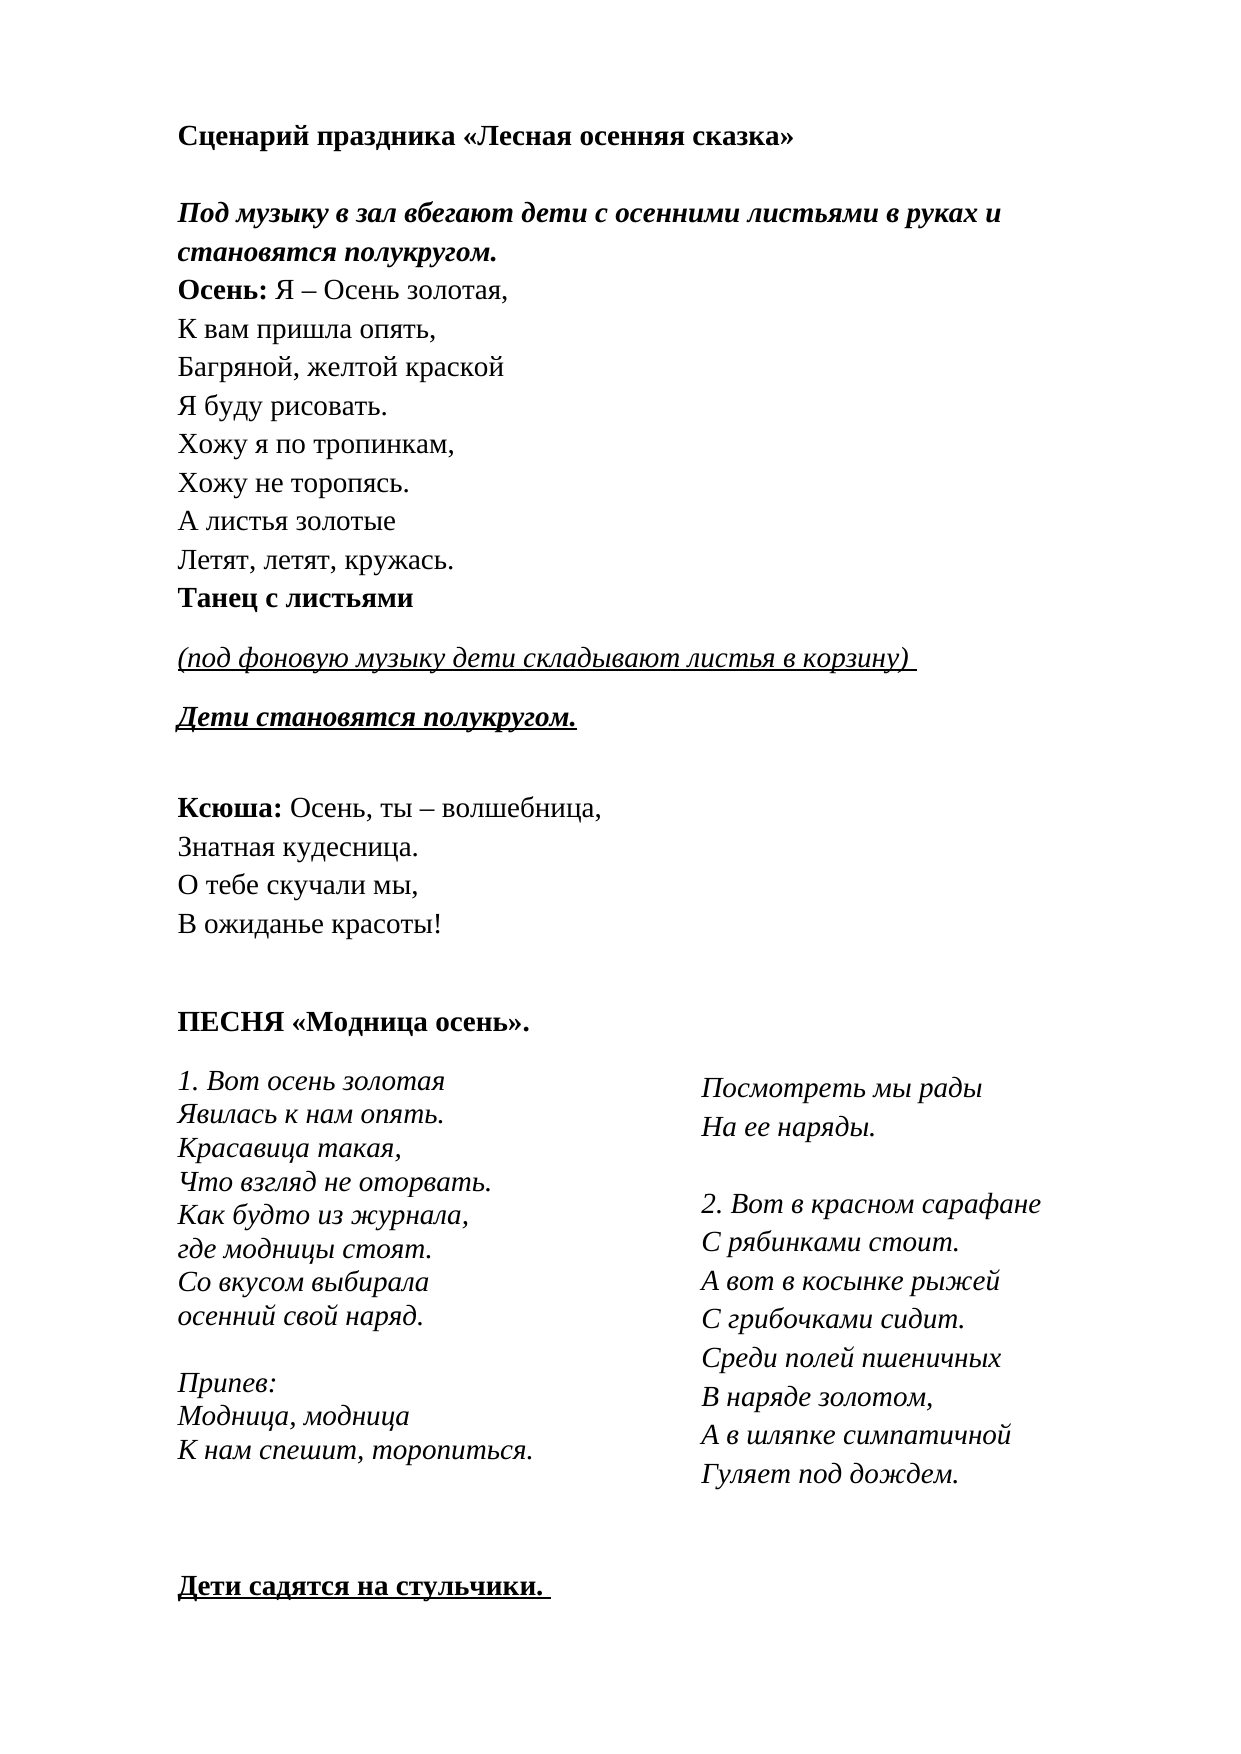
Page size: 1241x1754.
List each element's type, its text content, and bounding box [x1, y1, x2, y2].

text Сценарий праздника «Лесная осенняя сказка» Под музыку в зал вбегают дети с осенними листьями в руках и становятся полукругом. Осень: Я – Осень золотая, К вам пришла опять, Багряной, желтой краской Я буду рисовать. Хожу я по тропинкам, Хожу не торопясь. А листья золотые Летят, летят, кружась. Танец с листьями [177, 118, 1152, 614]
text Дети садятся на стульчики. [177, 1530, 1152, 1602]
text 1. Вот осень золотая Явилась к нам опять. Красавица такая, Что взгляд не оторвать. Как будто из журнала, где модницы стоят. Со вкусом выбирала осенний свой наряд. Припев: Модница, модница К нам спешит, торопиться. [177, 1063, 627, 1466]
text ПЕСНЯ «Модница осень». [177, 965, 1152, 1037]
text (под фоновую музыку дети складывают листья в корзину) [177, 640, 1152, 673]
text Дети становятся полукругом. [177, 699, 1152, 765]
text Посмотреть мы рады На ее наряды. 2. Вот в красном сарафане С рябинками стоит. А вот в косынке рыжей С грибочками сидит. Среди полей пшеничных В наряде золотом, А в шляпке симпатичной Гуляет под дождем. [701, 1070, 1152, 1489]
text Ксюша: Осень, ты – волшебница, Знатная кудесница. О тебе скучали мы, В ожиданье красоты! [177, 790, 1152, 939]
